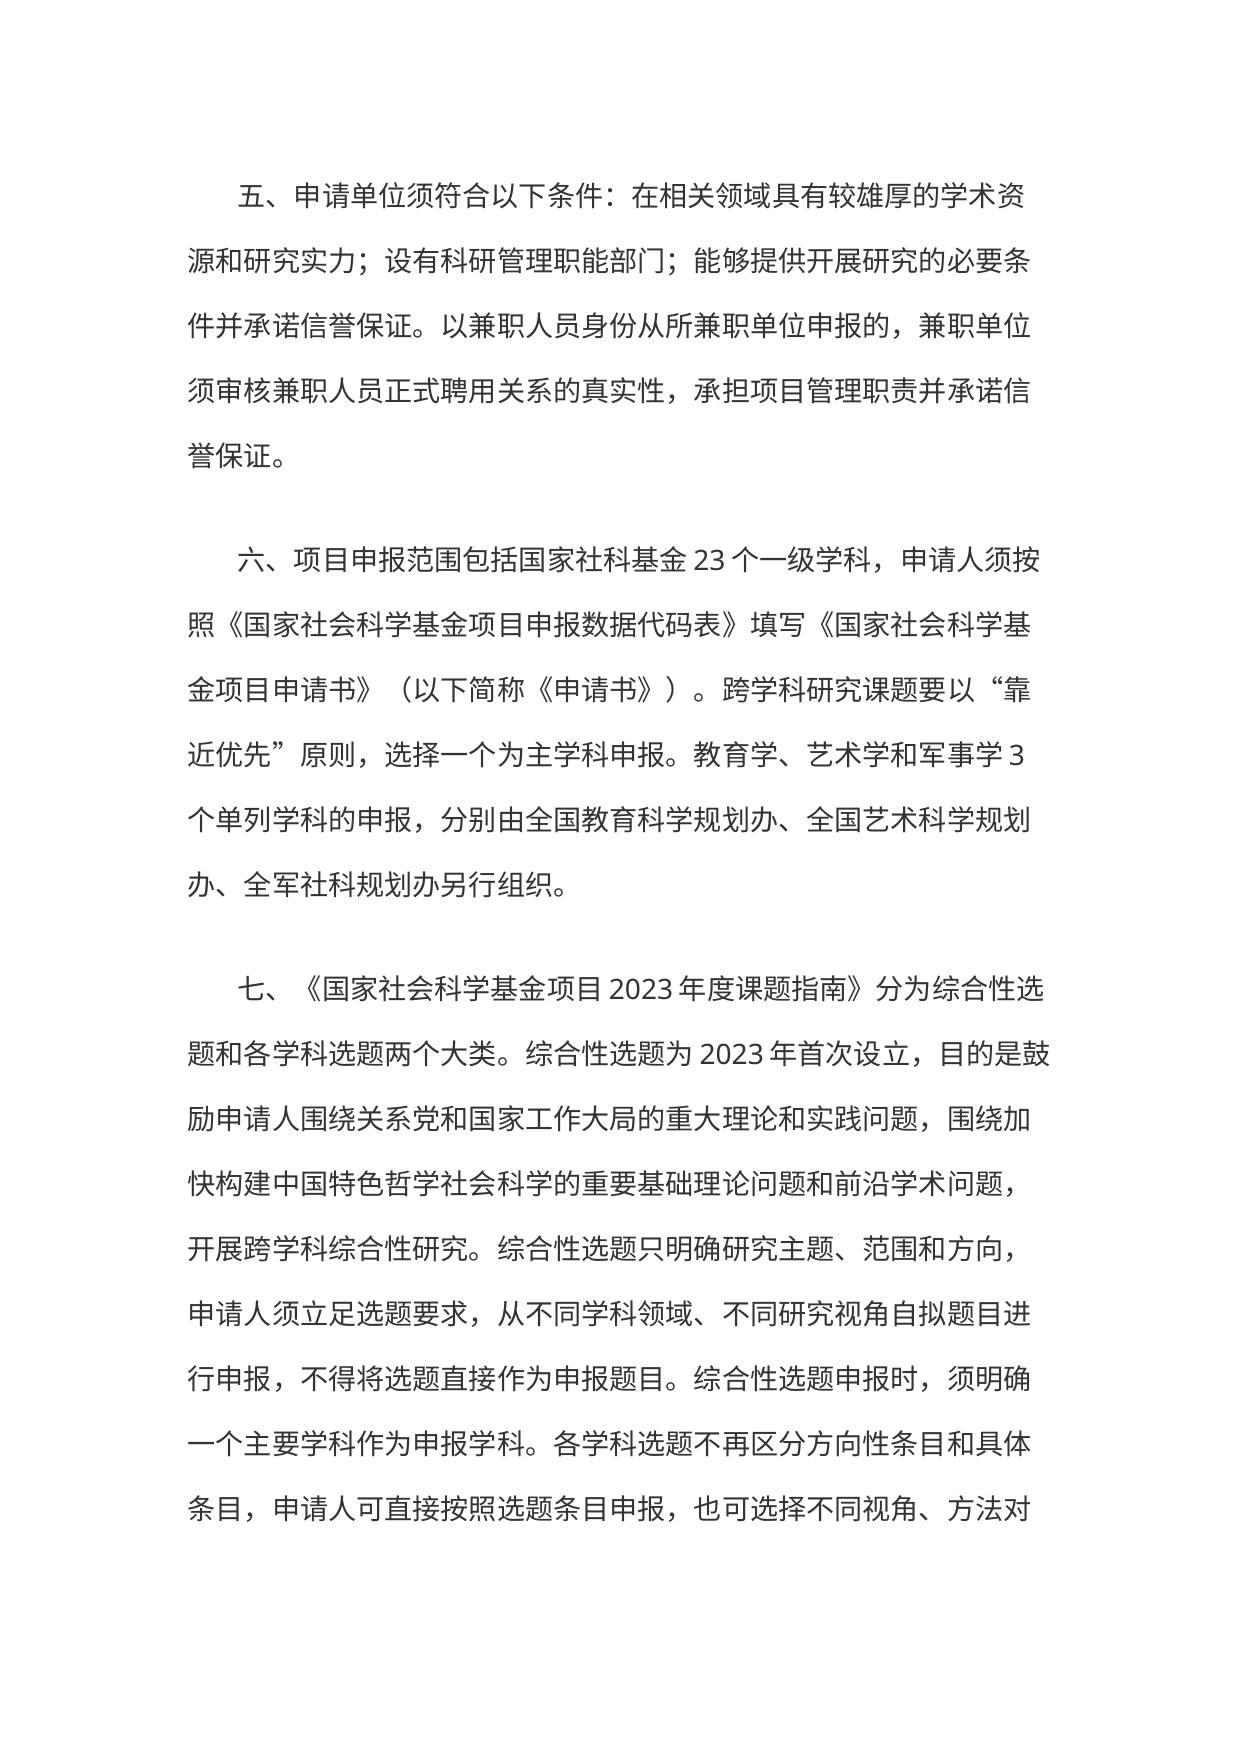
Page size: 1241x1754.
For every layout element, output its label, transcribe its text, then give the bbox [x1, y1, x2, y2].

text 六、项目申报范围包括国家社科基金23个一级学科，申请人须按照《国家社会科学基金项目申报数据代码表》填写《国家社会科学基金项目申请书》（以下简称《申请书》）。跨学科研究课题要以“靠近优先”原则，选择一个为主学科申报。教育学、艺术学和军事学3个单列学科的申报，分别由全国教育科学规划办、全国艺术科学规划办、全军社科规划办另行组织。 [187, 526, 1053, 916]
text 五、申请单位须符合以下条件：在相关领域具有较雄厚的学术资源和研究实力；设有科研管理职能部门；能够提供开展研究的必要条件并承诺信誉保证。以兼职人员身份从所兼职单位申报的，兼职单位须审核兼职人员正式聘用关系的真实性，承担项目管理职责并承诺信誉保证。 [187, 162, 1053, 487]
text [187, 955, 1053, 1540]
